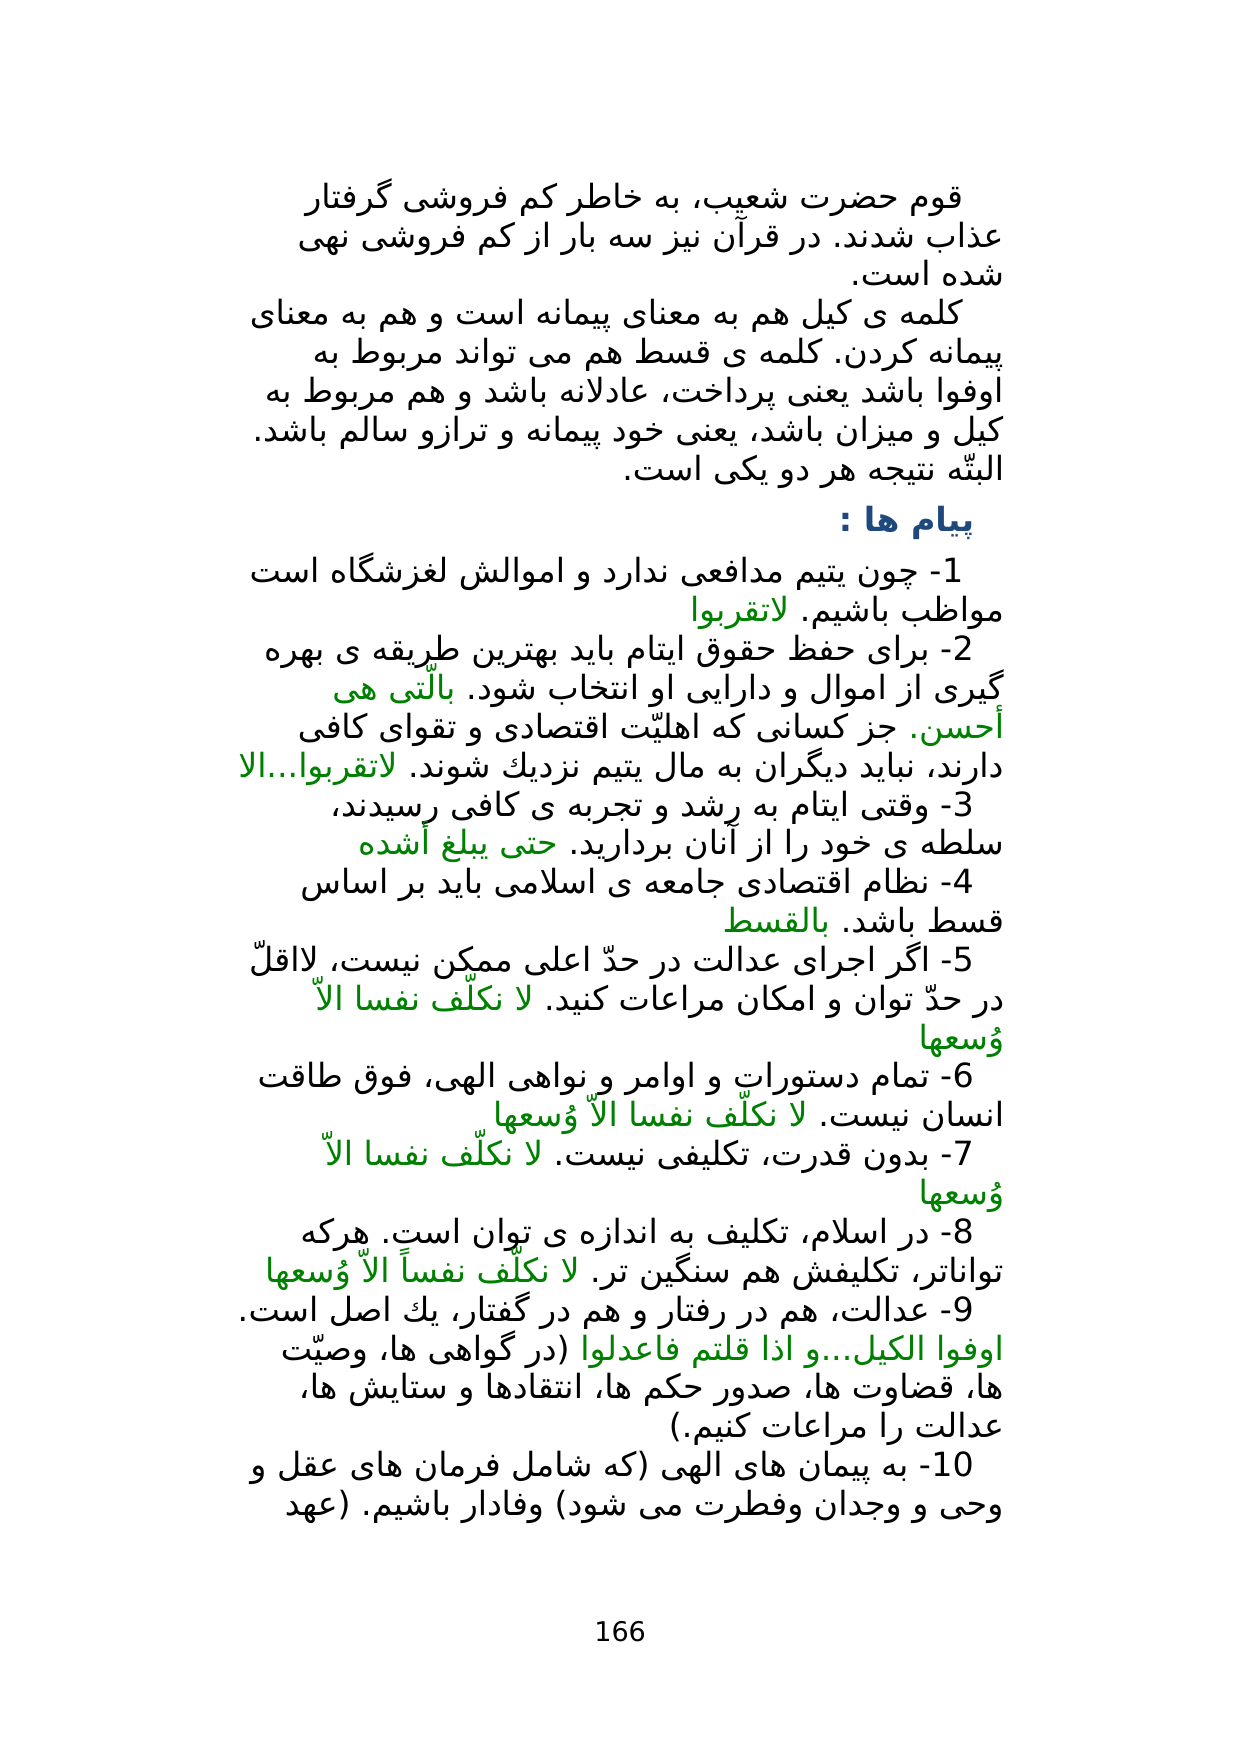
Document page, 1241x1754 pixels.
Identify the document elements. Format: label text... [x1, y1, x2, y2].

text 1- چون يتيم مدافعى ندارد و اموالش لغزشگاه است مواظب باشيم. لاتقربوا [236, 552, 1004, 629]
subtitle پيام ها : [236, 501, 1004, 539]
text 2- براى حفظ حقوق ايتام بايد بهترين طريقه ى بهره گيرى از اموال و دارايى او انتخاب شود. بالّتى هى أحسن. جز كسانى كه اهليّت اقتصادى و تقواى كافى دارند، نبايد ديگران به مال يتيم نزديك شوند. لاتقربوا...الا [236, 629, 1004, 785]
text 9- عدالت، هم در رفتار و هم در گفتار، يك اصل است. اوفوا الكيل...و اذا قلتم فاعدلوا (در گواهى ها، وصيّت ها، قضاوت ها، صدور حكم ها، انتقادها و ستايش ها، عدالت را مراعات كنيم.) [236, 1290, 1004, 1446]
text 5- اگر اجراى عدالت در حدّ اعلى ممكن نيست، لااقلّ در حدّ توان و امكان مراعات كنيد. لا نكلّف نفسا الاّ وُسعها [236, 940, 1004, 1057]
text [236, 1446, 1004, 1523]
text 7- بدون قدرت، تكليفى نيست. لا نكلّف نفسا الاّ وُسعها [236, 1135, 1004, 1212]
text 3- وقتى ايتام به رشد و تجربه ى كافى رسيدند، سلطه ى خود را از آنان برداريد. حتى يبلغ أشده [236, 785, 1004, 863]
text قوم حضرت شعيب، به خاطر كم فروشى گرفتار عذاب شدند. در قرآن نيز سه بار از كم فروشى نهى شده است. [236, 177, 1004, 294]
text 8- در اسلام، تكليف به اندازه ى توان است. هركه تواناتر، تكليفش هم سنگين تر. لا نكلّف نفساً الاّ وُسعها [236, 1212, 1004, 1290]
text 4- نظام اقتصادى جامعه ى اسلامى بايد بر اساس قسط باشد. بالقسط [236, 863, 1004, 940]
text 6- تمام دستورات و اوامر و نواهى الهى، فوق طاقت انسان نيست. لا نكلّف نفسا الاّ وُسعها [236, 1057, 1004, 1135]
text كلمه ى كيل هم به معناى پيمانه است و هم به معناى پيمانه كردن. كلمه ى قسط هم مى تواند مربوط به اوفوا باشد يعنى پرداخت، عادلانه باشد و هم مربوط به كيل و ميزان باشد، يعنى خود پيمانه و ترازو سالم باشد. البتّه نتيجه هر دو يكى است. [236, 294, 1004, 488]
